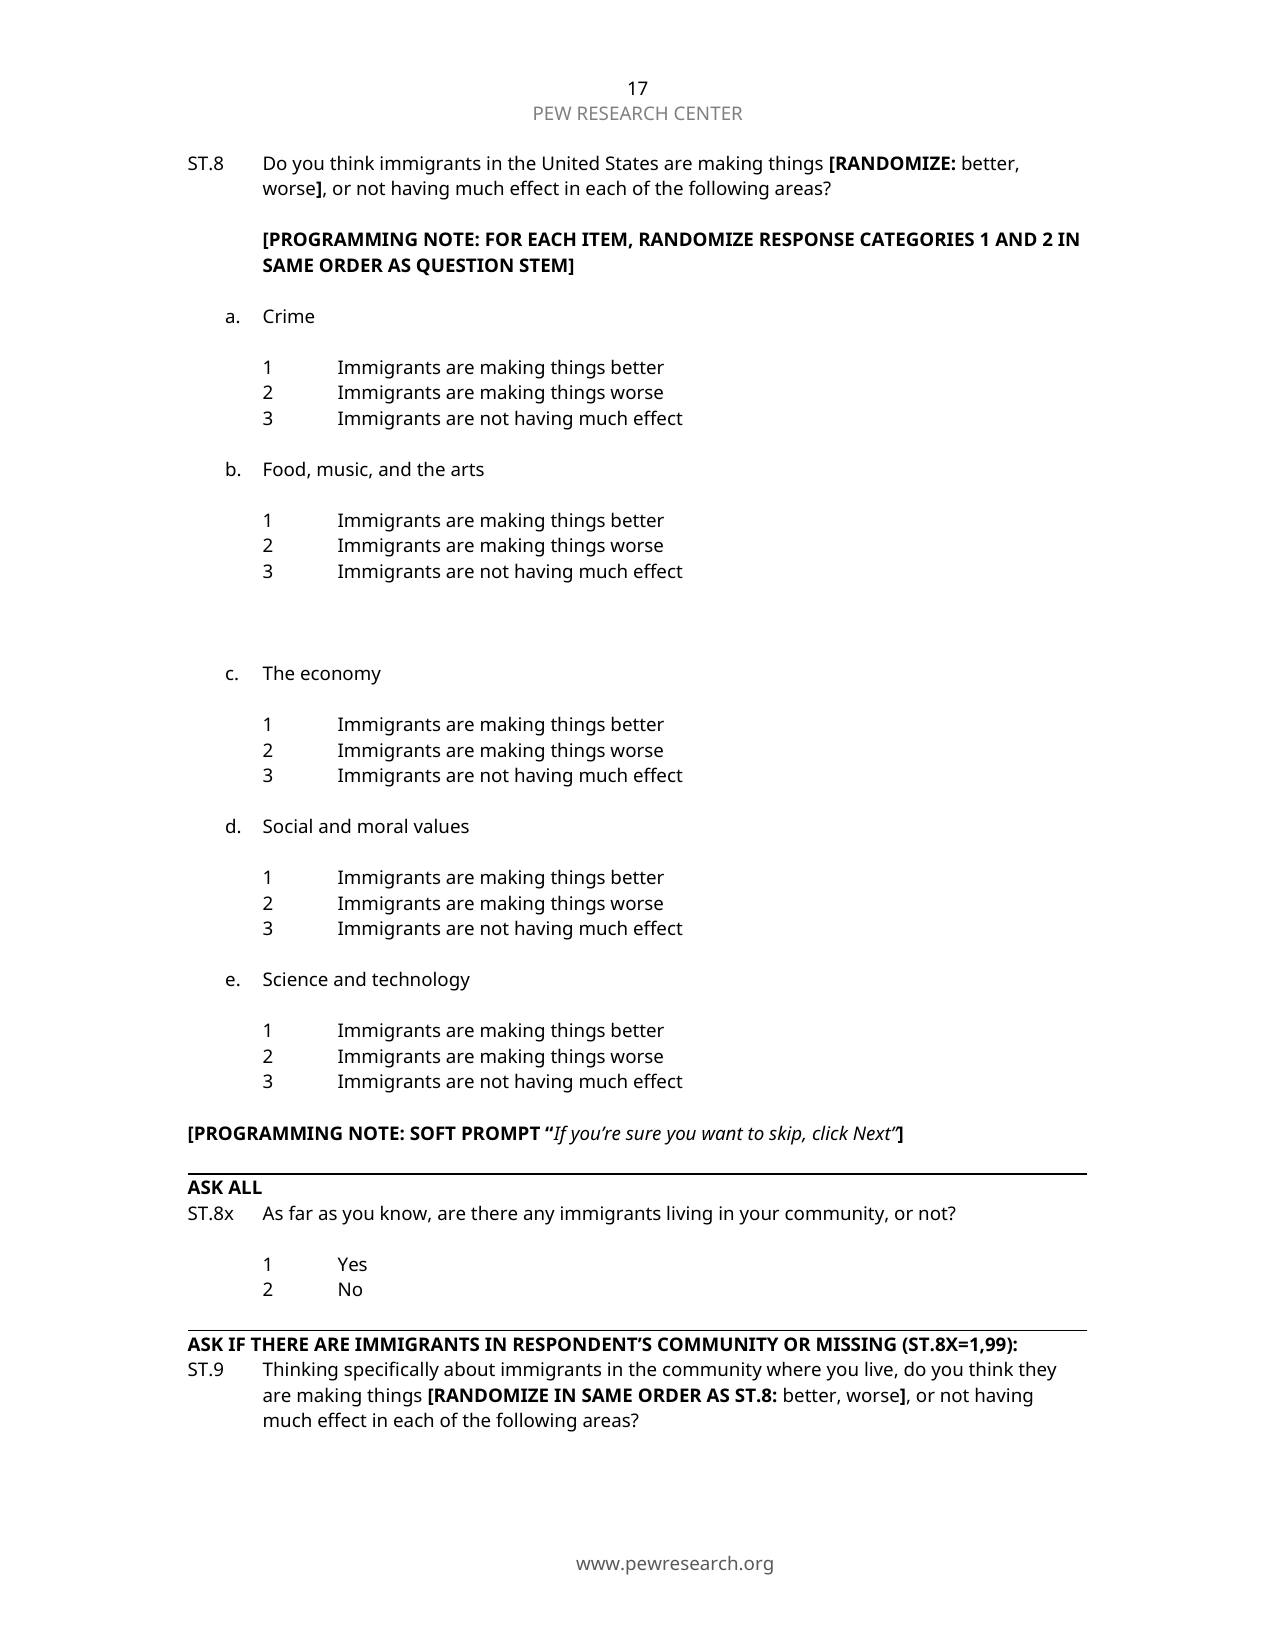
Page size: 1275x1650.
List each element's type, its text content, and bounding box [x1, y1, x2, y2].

text 1 Immigrants are making things better [262, 1018, 1087, 1043]
text 2 Immigrants are making things worse [262, 1043, 1087, 1069]
text 1 Immigrants are making things better [262, 507, 1087, 533]
text [PROGRAMMING NOTE: SOFT PROMPT “If you’re sure you want to skip, click Next”] [187, 1120, 1087, 1145]
text 1 Immigrants are making things better [262, 864, 1087, 890]
text 2 No [262, 1277, 1087, 1302]
list Social and moral values [225, 813, 1087, 839]
text e. Science and technology [225, 967, 1087, 992]
text 3 Immigrants are not having much effect [262, 762, 1087, 788]
text 2 Immigrants are making things worse [262, 533, 1087, 558]
text [PROGRAMMING NOTE: FOR EACH ITEM, RANDOMIZE RESPONSE CATEGORIES 1 AND 2 IN SAME ORDER AS QUESTION STEM] [262, 227, 1087, 278]
text ST.8x As far as you know, are there any immigrants living in your community, or not? [187, 1200, 1087, 1226]
text 1 Immigrants are making things better [262, 354, 1087, 380]
text 2 Immigrants are making things worse [262, 890, 1087, 916]
text 3 Immigrants are not having much effect [262, 558, 1087, 584]
list Food, music, and the arts [225, 456, 1087, 482]
text ASK ALL [187, 1174, 1087, 1200]
list The economy [225, 660, 1087, 686]
text 1 Yes [262, 1251, 1087, 1277]
text ST.8 Do you think immigrants in the United States are making things [RANDOMIZE: better, worse], or not having much effect in each of the following areas? [187, 150, 1087, 201]
text ASK IF THERE ARE IMMIGRANTS IN RESPONDENT’S COMMUNITY OR MISSING (ST.8X=1,99): [187, 1331, 1087, 1357]
text 2 Immigrants are making things worse [262, 737, 1087, 762]
text 1 Immigrants are making things better [262, 711, 1087, 737]
text 3 Immigrants are not having much effect [262, 916, 1087, 941]
text 3 Immigrants are not having much effect [262, 1069, 1087, 1094]
text ST.9 Thinking specifically about immigrants in the community where you live, do you think they are making things [RANDOMIZE IN SAME ORDER AS ST.8: better, worse], or not having much effect in each of the following areas? [187, 1357, 1087, 1433]
text 2 Immigrants are making things worse [262, 380, 1087, 405]
list Crime [225, 303, 1087, 329]
text 3 Immigrants are not having much effect [262, 405, 1087, 431]
